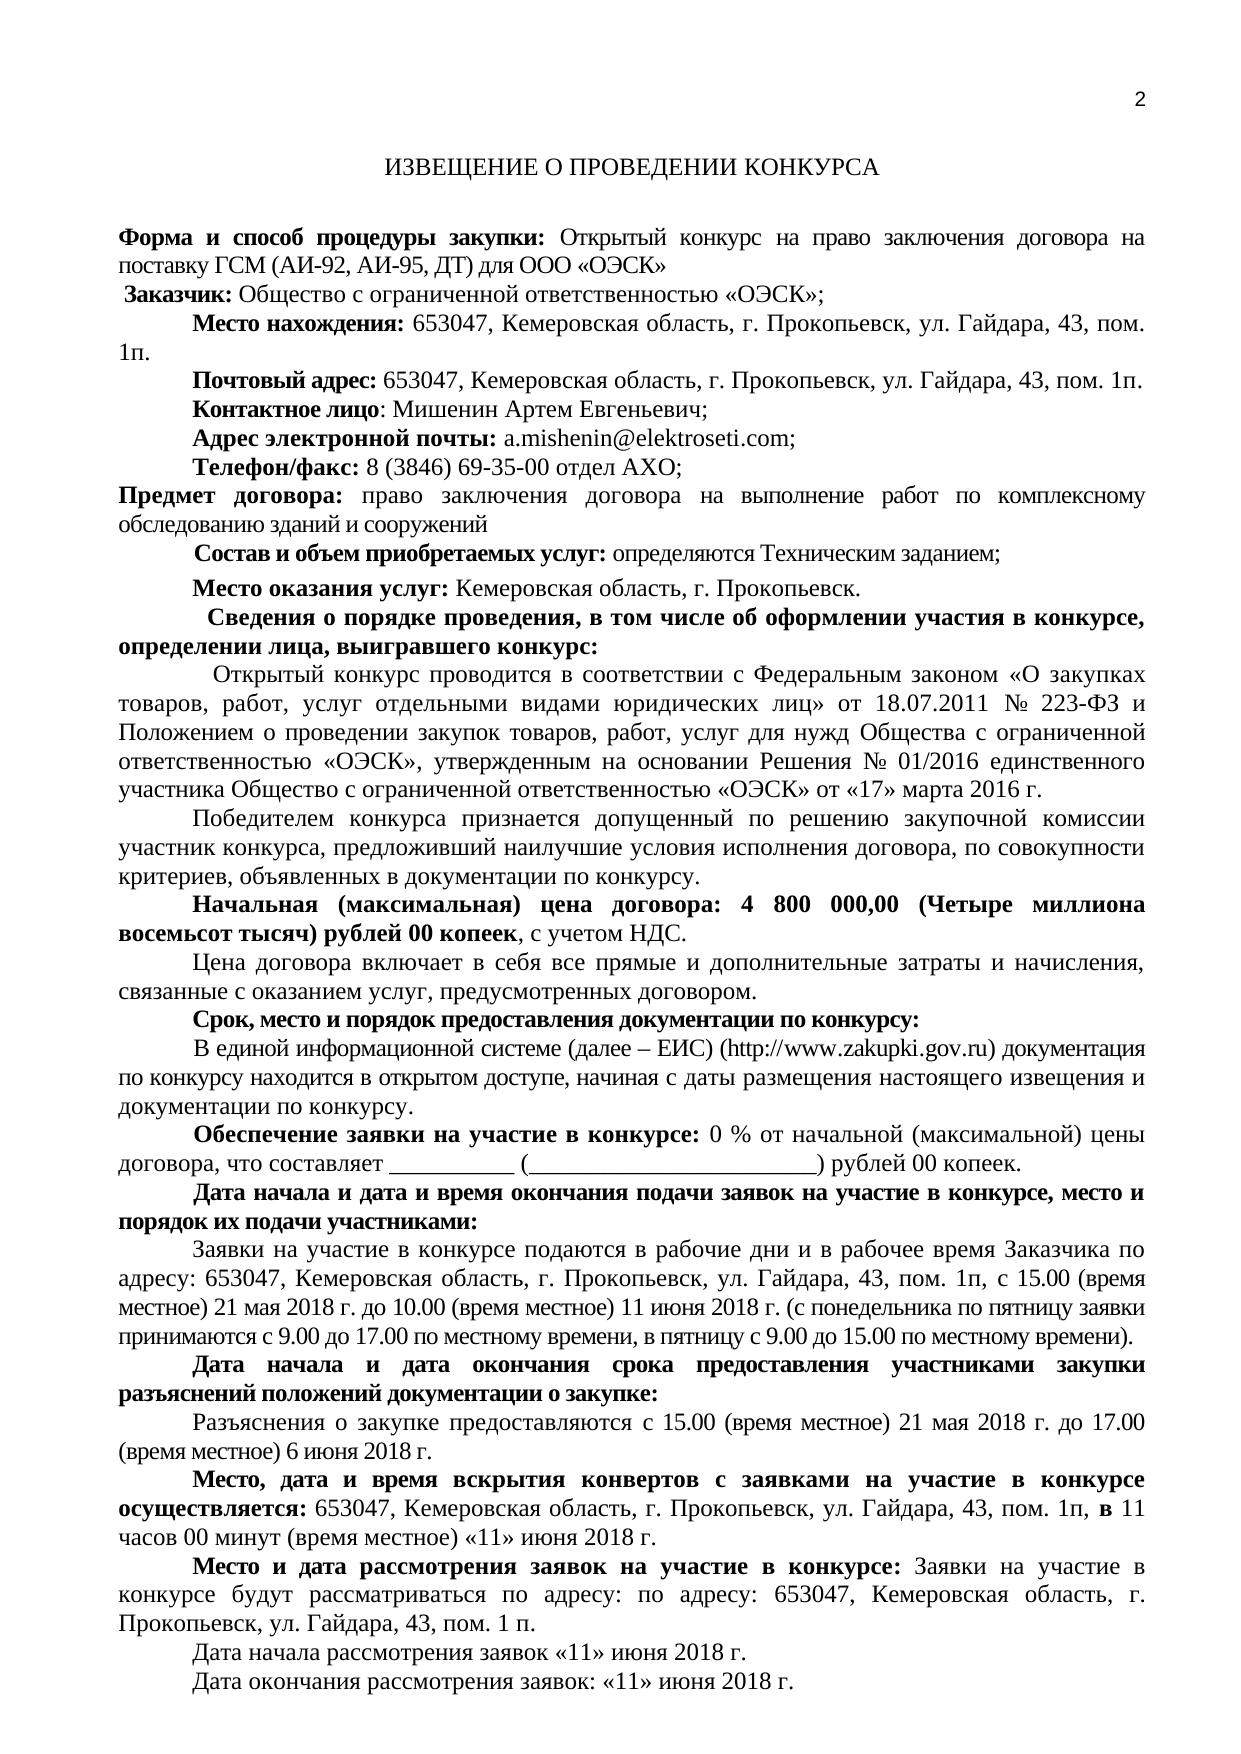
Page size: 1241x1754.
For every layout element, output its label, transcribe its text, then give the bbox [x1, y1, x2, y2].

text Состав и объем приобретаемых услуг: определяются Техническим заданием; [118, 538, 1096, 567]
text Место нахождения: 653047, Кемеровская область, г. Прокопьевск, ул. Гайдара, 43, пом. 1п. [118, 308, 1146, 365]
text Дата начала и дата окончания срока предоставления участниками закупки разъяснений положений документации о закупке: [118, 1349, 1146, 1407]
text Заказчик: Общество с ограниченной ответственностью «ОЭСК»; [118, 279, 1146, 308]
text Место оказания услуг: Кемеровская область, г. Прокопьевск. [118, 573, 1146, 602]
text Победителем конкурса признается допущенный по решению закупочной комиссии участник конкурса, предложивший наилучшие условия исполнения договора, по совокупности критериев, объявленных в документации по конкурсу. [118, 803, 1146, 889]
text Дата начала рассмотрения заявок «11» июня 2018 г. [118, 1637, 1146, 1666]
text Контактное лицо: Мишенин Артем Евгеньевич; [118, 394, 1146, 423]
text Обеспечение заявки на участие в конкурсе: 0 % от начальной (максимальной) цены договора, что составляет __________ (_______________________) рублей 00 копеек. [118, 1119, 1146, 1177]
text В единой информационной системе (далее – ЕИС) (http://www.zakupki.gov.ru) документация по конкурсу находится в открытом доступе, начиная с даты размещения настоящего извещения и документации по конкурсу. [118, 1033, 1146, 1119]
text Начальная (максимальная) цена договора: 4 800 000,00 (Четыре миллиона восемьсот тысяч) рублей 00 копеек, с учетом НДС. [118, 889, 1146, 947]
text Телефон/факс: 8 (3846) 69-35-00 отдел АХО; [118, 452, 1146, 480]
text Цена договора включает в себя все прямые и дополнительные затраты и начисления, связанные с оказанием услуг, предусмотренных договором. [118, 947, 1146, 1004]
text Разъяснения о закупке предоставляются с 15.00 (время местное) 21 мая 2018 г. до 17.00 (время местное) 6 июня 2018 г. [118, 1407, 1146, 1464]
text Сведения о порядке проведения, в том числе об оформлении участия в конкурсе, определении лица, выигравшего конкурс: [118, 602, 1146, 659]
text Срок, место и порядок предоставления документации по конкурсу: [118, 1004, 1146, 1033]
text ИЗВЕЩЕНИЕ О ПРОВЕДЕНИИ КОНКУРСА [118, 152, 1146, 180]
text Дата начала и дата и время окончания подачи заявок на участие в конкурсе, место и порядок их подачи участниками: [118, 1177, 1146, 1234]
text Форма и способ процедуры закупки: Открытый конкурс на право заключения договора на поставку ГСМ (АИ-92, АИ-95, ДТ) для ООО «ОЭСК» [118, 222, 1146, 279]
text Почтовый адрес: 653047, Кемеровская область, г. Прокопьевск, ул. Гайдара, 43, пом. 1п. [118, 365, 1146, 394]
text Заявки на участие в конкурсе подаются в рабочие дни и в рабочее время Заказчика по адресу: 653047, Кемеровская область, г. Прокопьевск, ул. Гайдара, 43, пом. 1п, с 15.00 (время местное) 21 мая 2018 г. до 10.00 (время местное) 11 июня 2018 г. (с понедельника по пятницу заявки принимаются с 9.00 до 17.00 по местному времени, в пятницу с 9.00 до 15.00 по местному времени). [118, 1234, 1146, 1349]
text Предмет договора: право заключения договора на выполнение работ по комплексному обследованию зданий и сооружений [118, 480, 1146, 538]
text Открытый конкурс проводится в соответствии с Федеральным законом «О закупках товаров, работ, услуг отдельными видами юридических лиц» от 18.07.2011 № 223-ФЗ и Положением о проведении закупок товаров, работ, услуг для нужд Общества с ограниченной ответственностью «ОЭСК», утвержденным на основании Решения № 01/2016 единственного участника Общество с ограниченной ответственностью «ОЭСК» от «17» марта 2016 г. [118, 659, 1146, 803]
text Место, дата и время вскрытия конвертов с заявками на участие в конкурсе осуществляется: 653047, Кемеровская область, г. Прокопьевск, ул. Гайдара, 43, пом. 1п, в 11 часов 00 минут (время местное) «11» июня 2018 г. [118, 1464, 1146, 1551]
text Адрес электронной почты: a.mishenin@elektroseti.com; [118, 423, 1146, 452]
text Место и дата рассмотрения заявок на участие в конкурсе: Заявки на участие в конкурсе будут рассматриваться по адресу: по адресу: 653047, Кемеровская область, г. Прокопьевск, ул. Гайдара, 43, пом. 1 п. [118, 1551, 1146, 1637]
text Дата окончания рассмотрения заявок: «11» июня 2018 г. [118, 1666, 1146, 1694]
